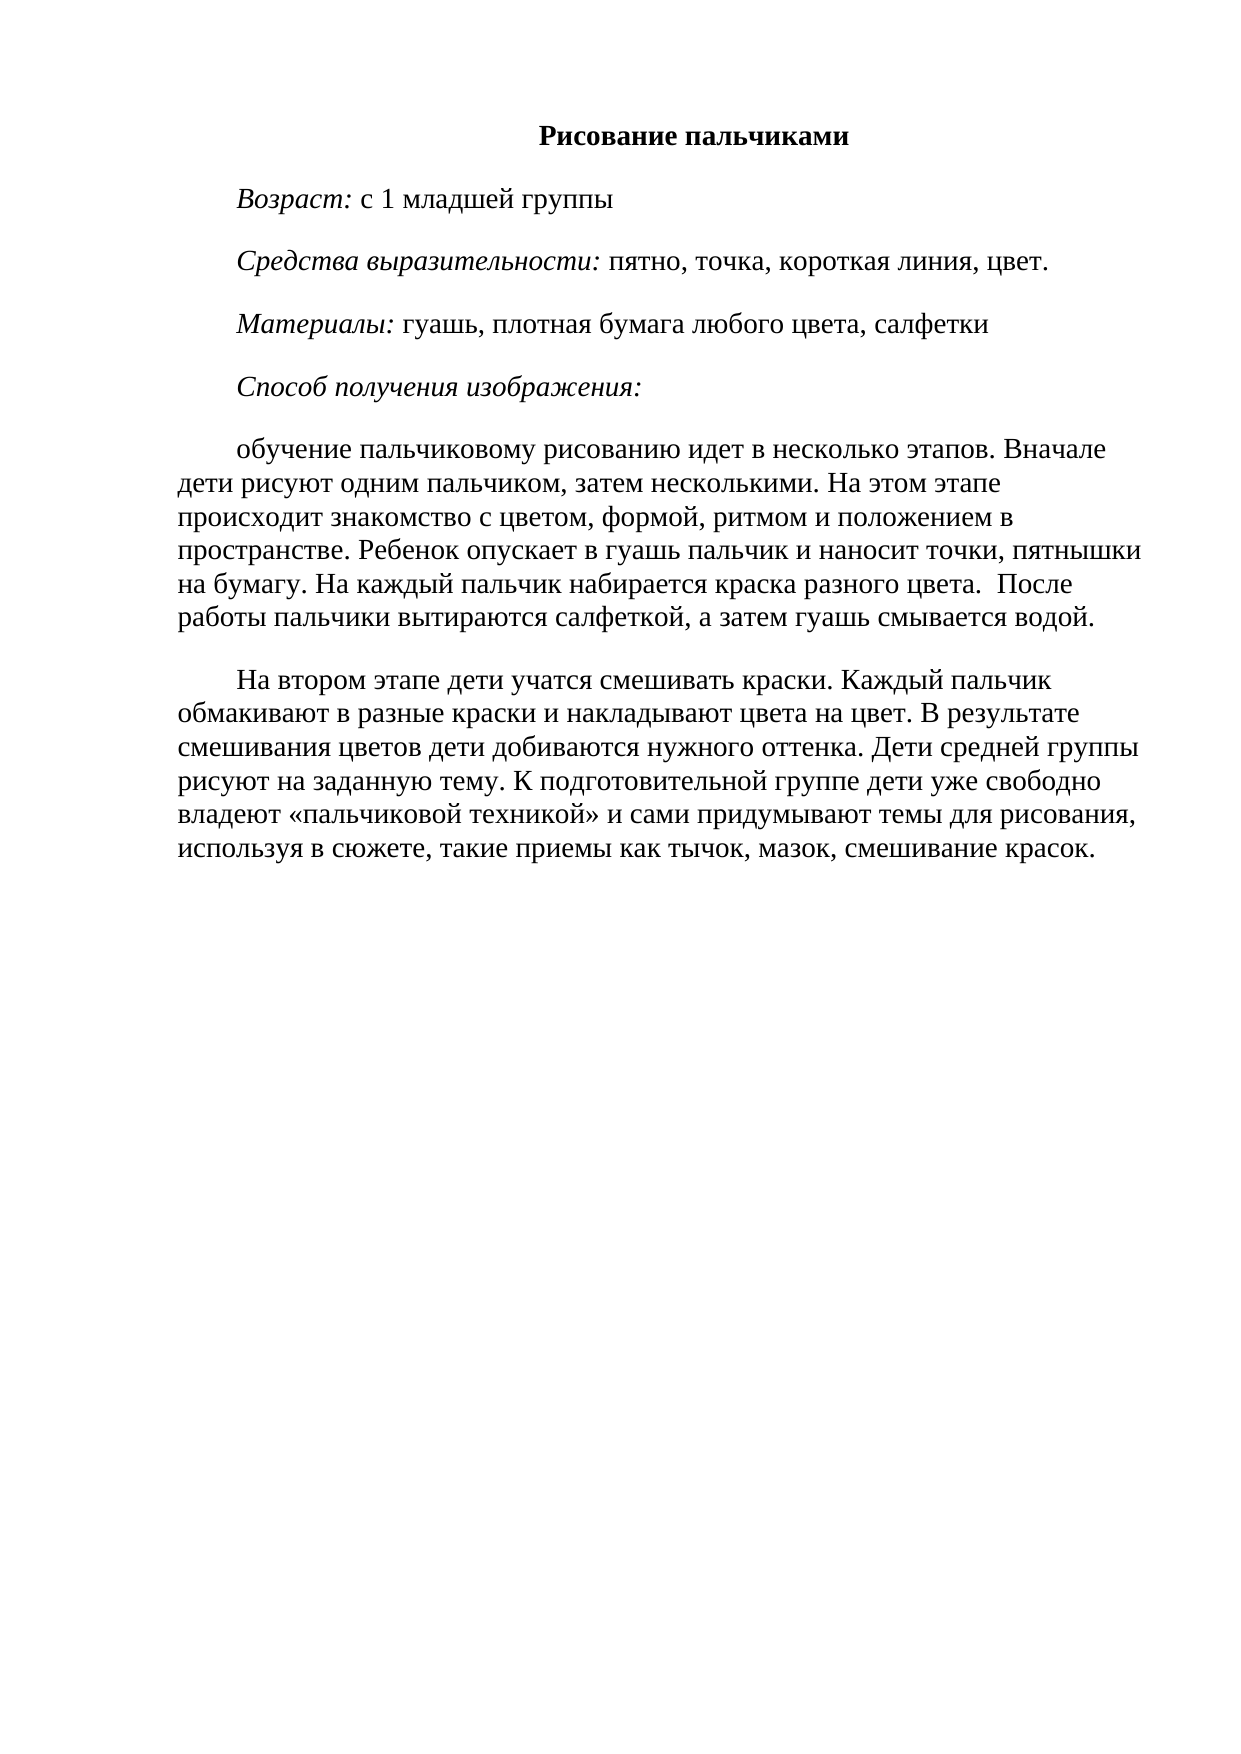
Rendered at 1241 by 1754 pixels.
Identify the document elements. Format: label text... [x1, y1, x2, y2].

text обучение пальчиковому рисованию идет в несколько этапов. Вначале дети рисуют одним пальчиком, затем несколькими. На этом этапе происходит знакомство с цветом, формой, ритмом и положением в пространстве. Ребенок опускает в гуашь пальчик и наносит точки, пятнышки на бумагу. На каждый пальчик набирается краска разного цвета. После работы пальчики вытираются салфеткой, а затем гуашь смывается водой. [177, 432, 1152, 633]
text Возраст: с 1 младшей группы [177, 181, 1152, 214]
text На втором этапе дети учатся смешивать краски. Каждый пальчик обмакивают в разные краски и накладывают цвета на цвет. В результате смешивания цветов дети добиваются нужного оттенка. Дети средней группы рисуют на заданную тему. К подготовительной группе дети уже свободно владеют «пальчиковой техникой» и сами придумывают темы для рисования, используя в сюжете, такие приемы как тычок, мазок, смешивание красок. [177, 662, 1152, 863]
text Средства выразительности: пятно, точка, короткая линия, цвет. [177, 243, 1152, 277]
text Материалы: гуашь, плотная бумага любого цвета, салфетки [177, 306, 1152, 340]
text Способ получения изображения: [177, 369, 1152, 402]
text Рисование пальчиками [177, 118, 1152, 152]
